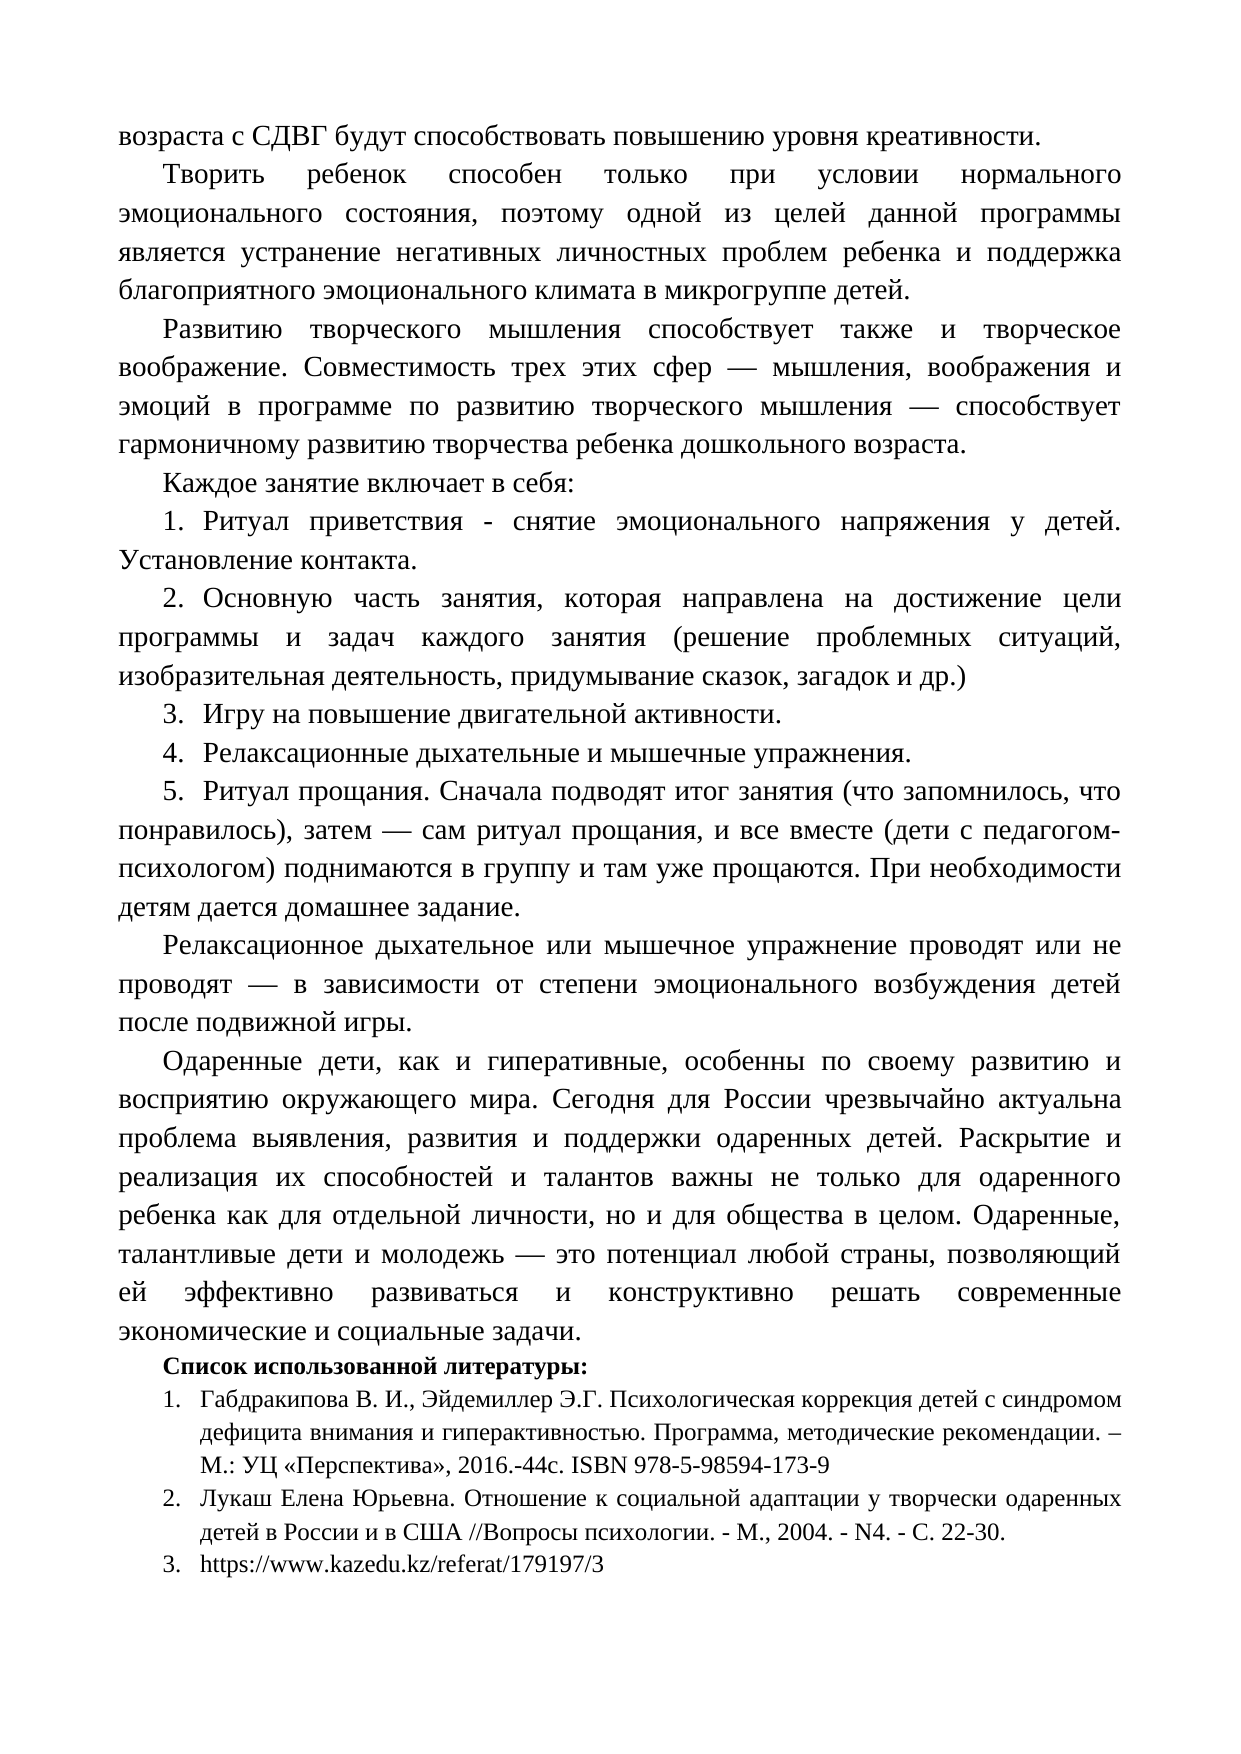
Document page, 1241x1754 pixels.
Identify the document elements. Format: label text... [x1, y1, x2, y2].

list Игру на повышение двигательной активности. [118, 696, 1122, 730]
text Развитию творческого мышления способствует также и творческое воображение. Совместимость трех этих сфер — мышления, воображения и эмоций в программе по развитию творческого мышления — способствует гармоничному развитию творчества ребенка дошкольного возраста. [118, 311, 1122, 460]
list Основную часть занятия, которая направлена на достижение цели программы и задач каждого занятия (решение проблемных ситуаций, изобразительная деятельность, придумывание сказок, загадок и др.) [118, 581, 1122, 691]
text Каждое занятие включает в себя: [118, 465, 1122, 498]
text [118, 118, 1122, 152]
list Ритуал прощания. Сначала подводят итог занятия (что запомнилось, что понравилось), затем — сам ритуал прощания, и все вместе (дети с педагогом-психологом) поднимаются в группу и там уже прощаются. При необходимости детям дается домашнее задание. [118, 773, 1122, 922]
list Лукаш Елена Юрьевна. Отношение к социальной адаптации у творчески одаренных детей в России и в США //Вопросы психологии. - М., 2004. - N4. - С. 22-30. [162, 1483, 1122, 1545]
text Релаксационное дыхательное или мышечное упражнение проводят или не проводят — в зависимости от степени эмоционального возбуждения детей после подвижной игры. [118, 927, 1122, 1038]
text Творить ребенок способен только при условии нормального эмоционального состояния, поэтому одной из целей данной программы является устранение негативных личностных проблем ребенка и поддержка благоприятного эмоционального климата в микрогруппе детей. [118, 157, 1122, 306]
list https://www.kazedu.kz/referat/179197/3 [162, 1549, 1122, 1578]
text Список использованной литературы: [118, 1351, 1122, 1380]
list Габдракипова В. И., Эйдемиллер Э.Г. Психологическая коррекция детей с синдромом дефицита внимания и гиперактивностью. Программа, методические рекомендации. – М.: УЦ «Перспектива», 2016.-44с. ISBN 978-5-98594-173-9 [162, 1384, 1122, 1479]
list Ритуал приветствия - снятие эмоционального напряжения у детей. Установление контакта. [118, 503, 1122, 576]
text Одаренные дети, как и гиперативные, особенны по своему развитию и восприятию окружающего мира. Сегодня для России чрезвычайно актуальна проблема выявления, развития и поддержки одаренных детей. Раскрытие и реализация их способностей и талантов важны не только для одаренного ребенка как для отдельной личности, но и для общества в целом. Одаренные, талантливые дети и молодежь — это потенциал любой страны, позволяющий ей эффективно развиваться и конструктивно решать современные экономические и социальные задачи. [118, 1043, 1122, 1346]
list Релаксационные дыхательные и мышечные упражнения. [118, 735, 1122, 768]
